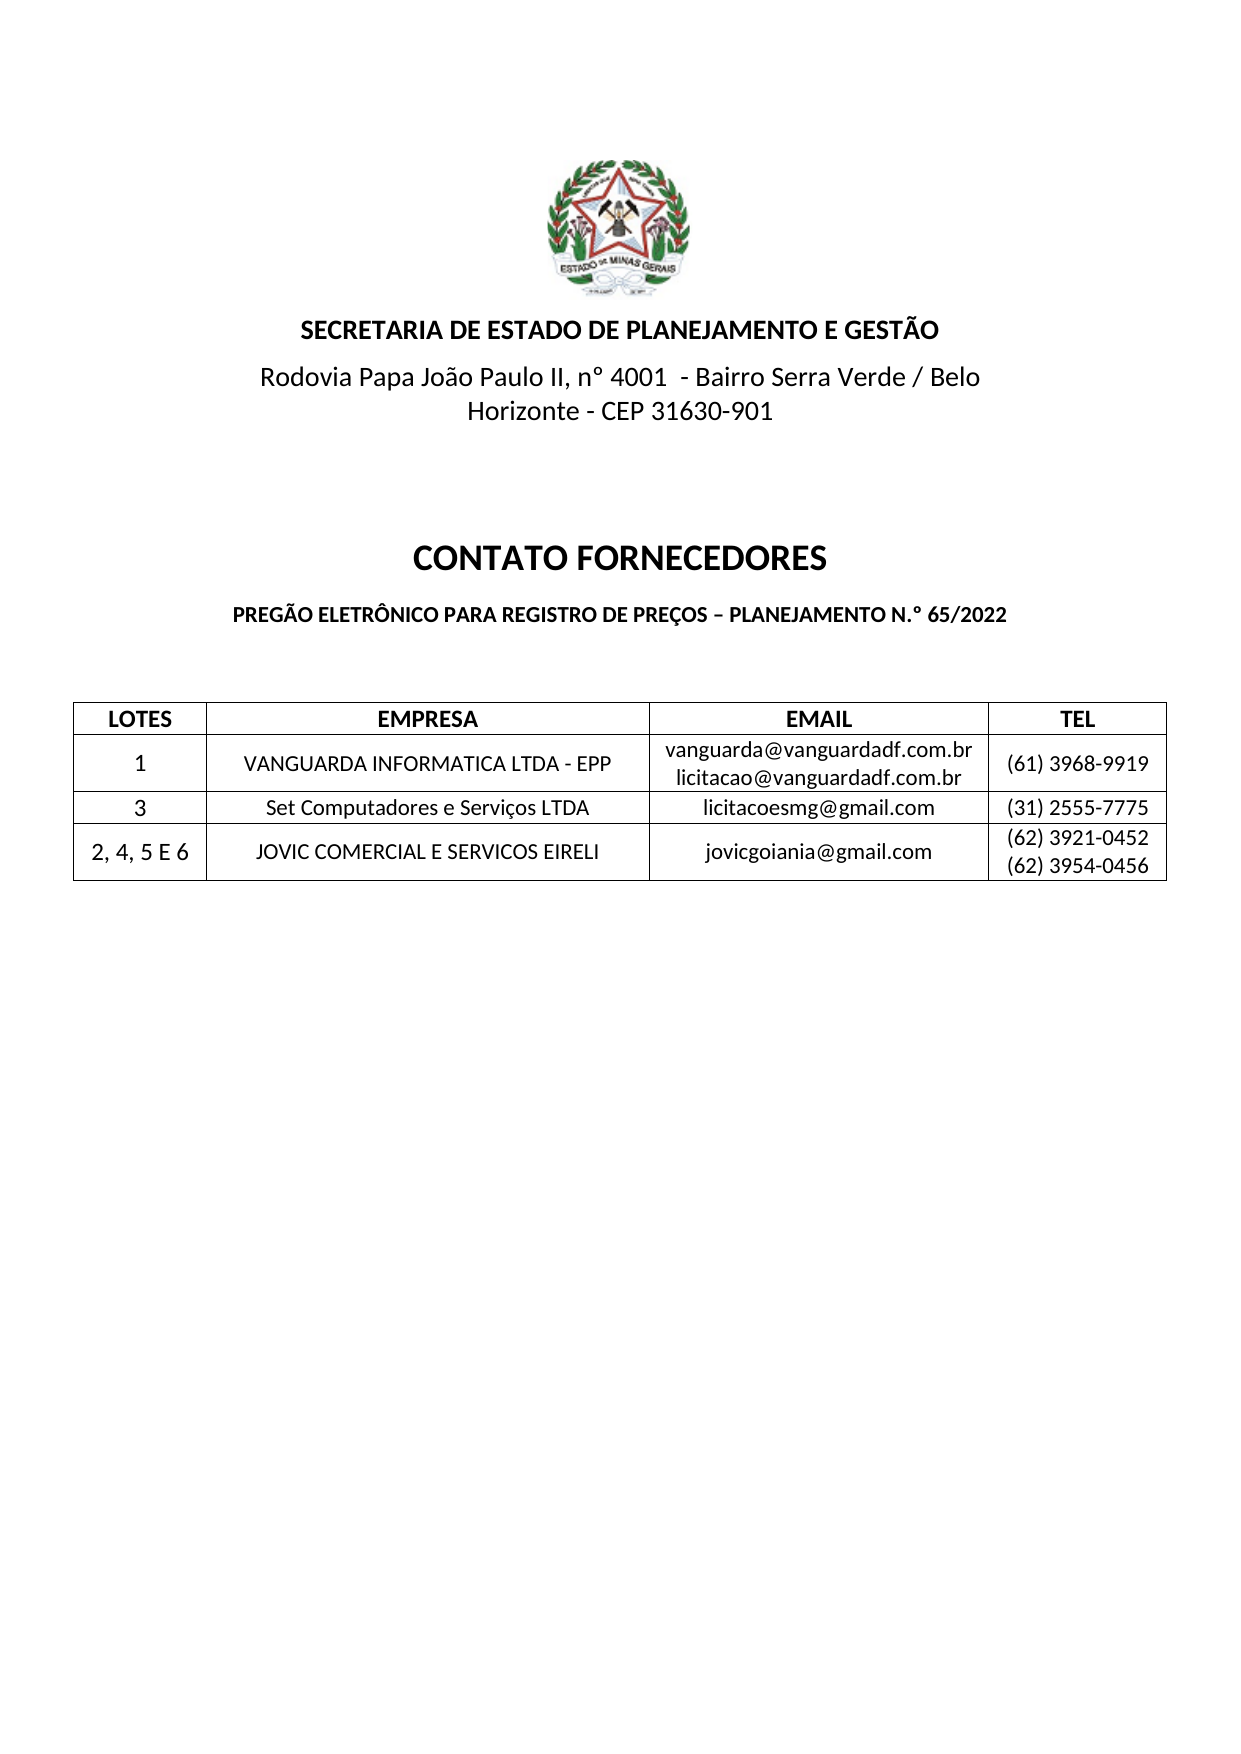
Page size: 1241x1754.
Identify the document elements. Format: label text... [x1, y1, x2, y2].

table_cell vanguarda@vanguardadf.com.br licitacao@vanguardadf.com.br [650, 735, 988, 791]
table_cell jovicgoiania@gmail.com [650, 824, 988, 879]
table_cell (61) 3968-9919 [989, 735, 1166, 791]
table_header EMPRESA [207, 703, 649, 734]
text Rodovia Papa João Paulo II, nº 4001 - Bairro Serra Verde / Belo Horizonte - CEP 31630-901​ [190, 359, 1051, 428]
table_header EMAIL [650, 703, 988, 734]
table_cell 2, 4, 5 E 6 [74, 824, 206, 879]
table_header LOTES [74, 703, 206, 734]
text PREGÃO ELETRÔNICO PARA REGISTRO DE PREÇOS – PLANEJAMENTO N.º 65/2022 [177, 600, 1063, 628]
table_cell VANGUARDA INFORMATICA LTDA - EPP [207, 735, 649, 791]
picture [547, 160, 693, 300]
table_cell Set Computadores e Serviços LTDA [207, 792, 649, 822]
table_cell JOVIC COMERCIAL E SERVICOS EIRELI [207, 824, 649, 879]
table_cell 1 [74, 735, 206, 791]
table_cell 3 [74, 792, 206, 822]
table_cell (31) 2555-7775 [989, 792, 1166, 822]
table_cell licitacoesmg@gmail.com [650, 792, 988, 822]
table_header TEL [989, 703, 1166, 734]
table_cell (62) 3921-0452 (62) 3954-0456 [989, 824, 1166, 879]
text CONTATO FORNECEDORES [177, 534, 1063, 580]
text SECRETARIA DE ESTADO DE PLANEJAMENTO E GESTÃO [190, 312, 1051, 347]
